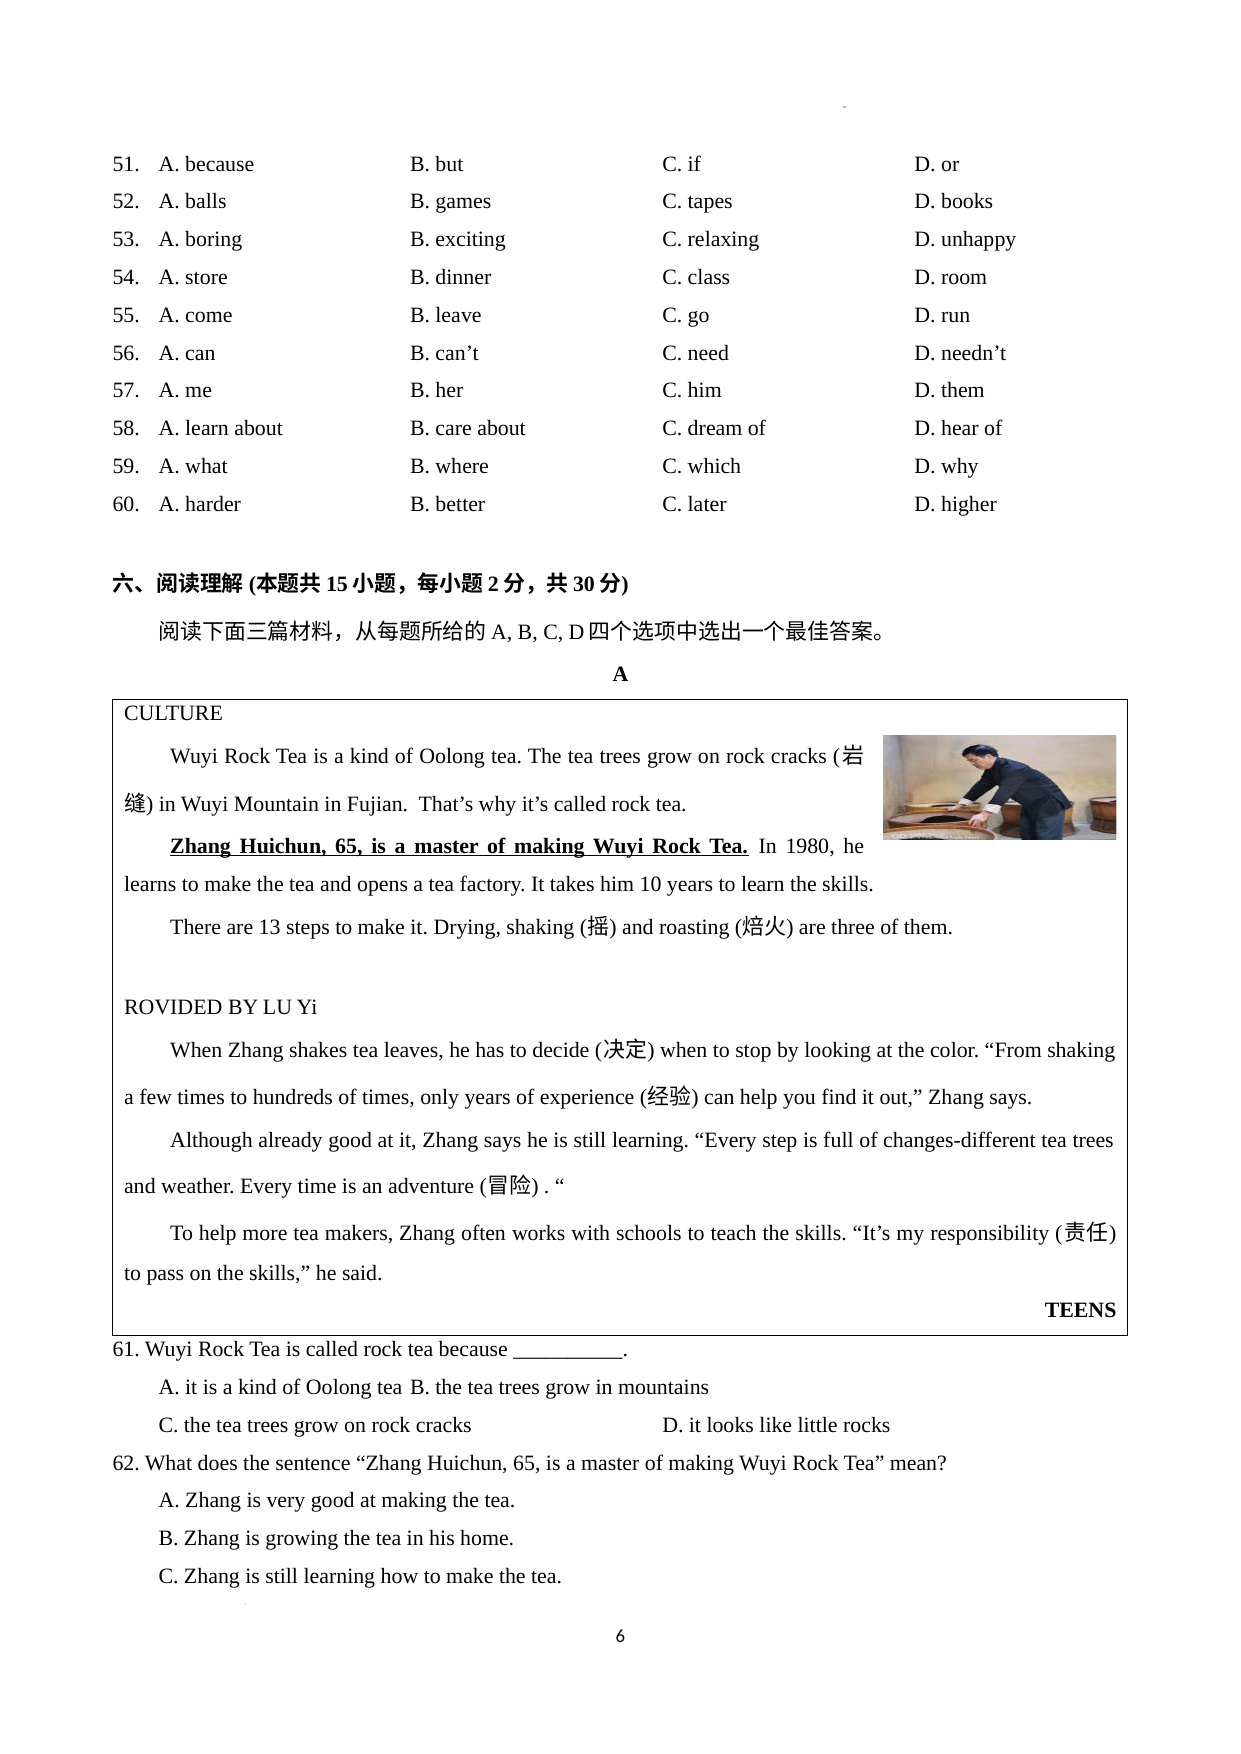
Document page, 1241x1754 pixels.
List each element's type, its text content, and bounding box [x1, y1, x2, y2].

text C. Zhang is still learning how to make the tea. [112, 1563, 1128, 1588]
text 55. A. come B. leave C. go D. run [112, 302, 1128, 327]
text 57. A. me B. her C. him D. them [112, 377, 1128, 403]
text 51. A. because B. but C. if D. or [112, 151, 1128, 176]
text 61. Wuyi Rock Tea is called rock tea because __________. [112, 1336, 1128, 1361]
text 54. A. store B. dinner C. class D. room [112, 264, 1128, 289]
text 阅读下面三篇材料，从每题所给的A, B, C, D四个选项中选出一个最佳答案。 [112, 614, 1128, 646]
picture [883, 735, 1117, 840]
text A [112, 661, 1128, 687]
text A. Zhang is very good at making the tea. [112, 1487, 1128, 1513]
table_header CULTURE Wuyi Rock Tea is a kind of Oolong tea. The tea trees grow on rock cracks (岩缝) in Wuyi Mountain in Fujian. That’s why it’s called rock tea. Zhang Huichun, 65, is a master of making Wuyi Rock Tea. In 1980, he learns to make the tea and opens a tea factory. It takes him 10 years to learn the skills. There are 13 steps to make it. Drying, shaking (摇) and roasting (焙火) are three of them. ROVIDED BY LU Yi When Zhang shakes tea leaves, he has to decide (决定) when to stop by looking at the color. “From shaking a few times to hundreds of times, only years of experience (经验) can help you find it out,” Zhang says. Although already good at it, Zhang says he is still learning. “Every step is full of changes-different tea trees and weather. Every time is an adventure (冒险) . “ To help more tea makers, Zhang often works with schools to teach the skills. “It’s my responsibility (责任) to pass on the skills,” he said. TEENS [113, 700, 1127, 1335]
text C. the tea trees grow on rock cracks D. it looks like little rocks [112, 1412, 1128, 1437]
text 58. A. learn about B. care about C. dream of D. hear of [112, 415, 1128, 440]
text 52. A. balls B. games C. tapes D. books [112, 188, 1128, 213]
text A. it is a kind of Oolong tea B. the tea trees grow in mountains [112, 1374, 1128, 1399]
text B. Zhang is growing the tea in his home. [112, 1525, 1128, 1551]
text 60. A. harder B. better C. later D. higher [112, 491, 1128, 516]
text 59. A. what B. where C. which D. why [112, 453, 1128, 478]
text 62. What does the sentence “Zhang Huichun, 65, is a master of making Wuyi Rock Tea” mean? [112, 1450, 1128, 1475]
text 53. A. boring B. exciting C. relaxing D. unhappy [112, 226, 1128, 251]
text 56. A. can B. can’t C. need D. needn’t [112, 339, 1128, 365]
text 六、阅读理解 (本题共15小题，每小题2分，共30分) [112, 566, 1128, 598]
